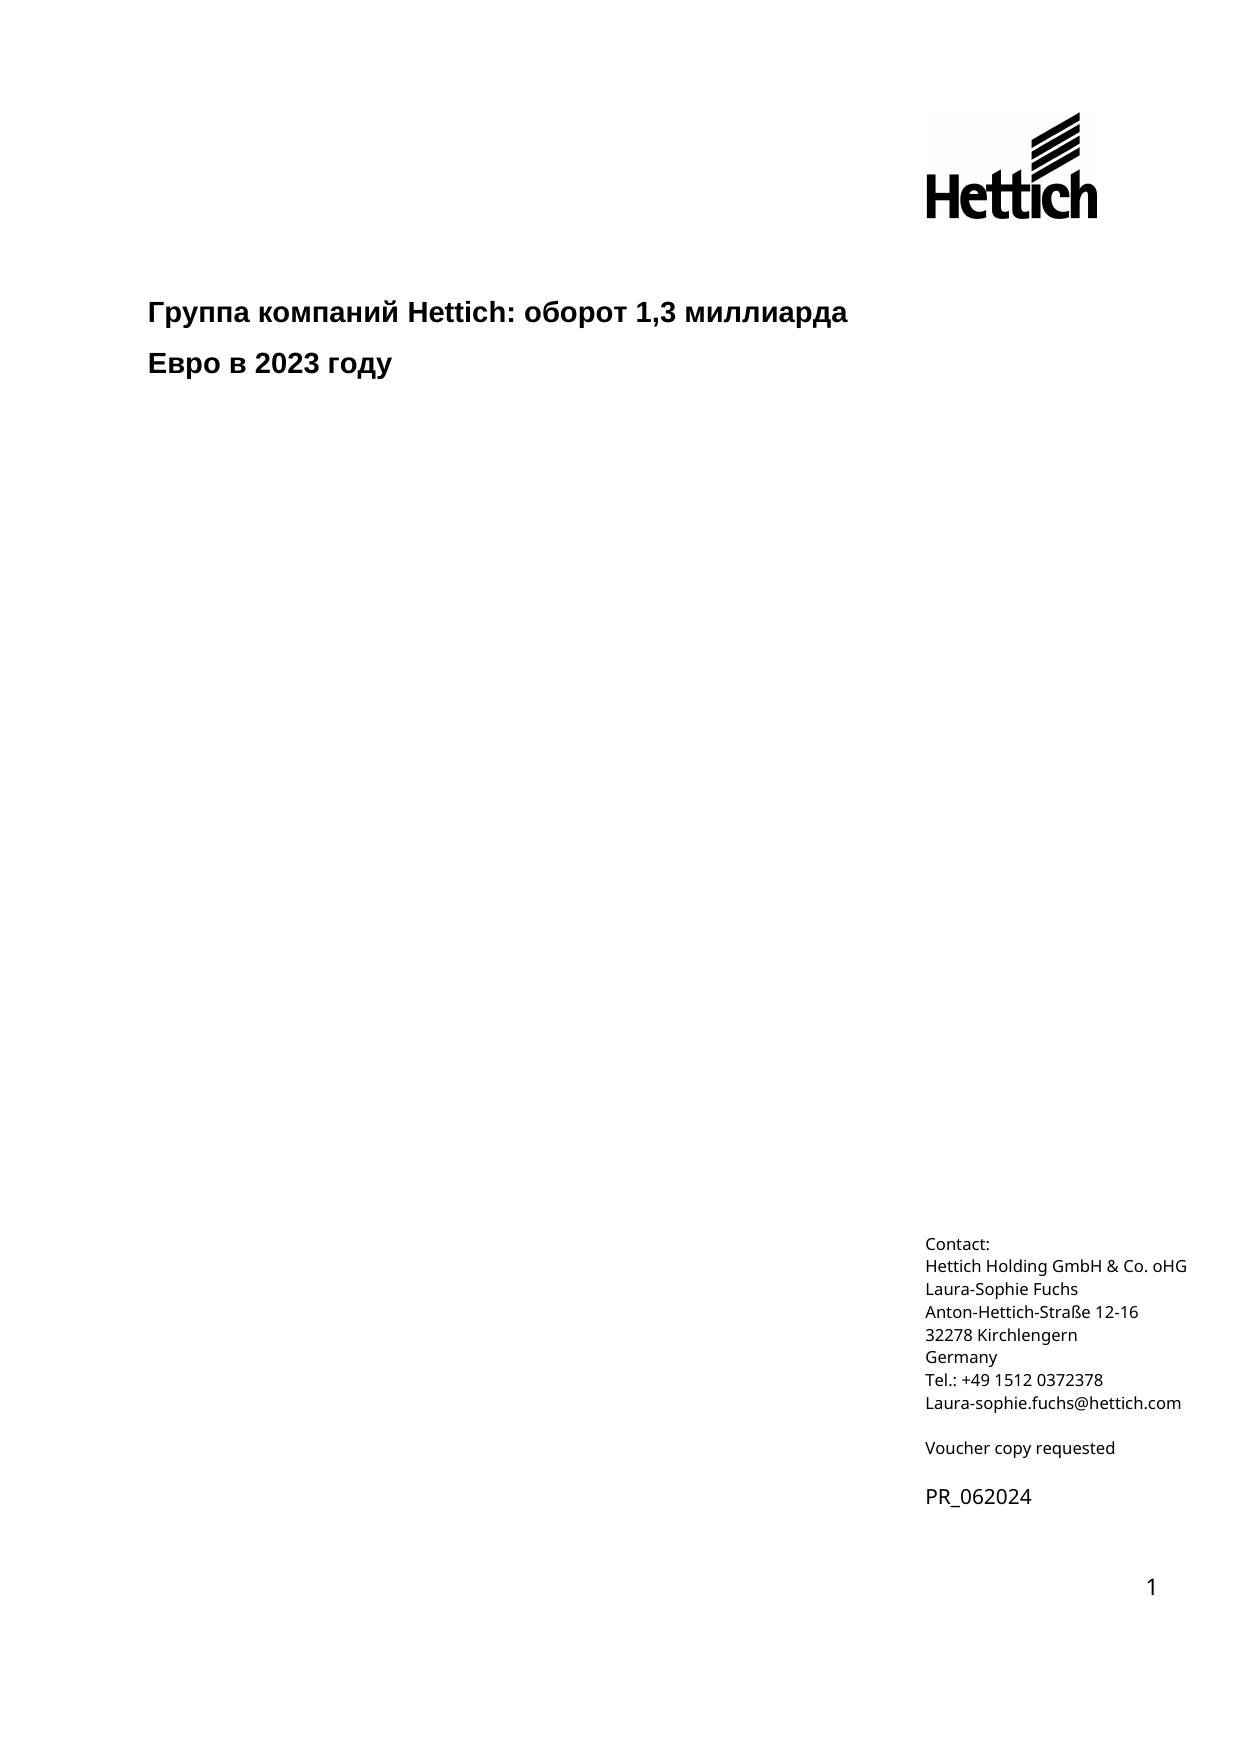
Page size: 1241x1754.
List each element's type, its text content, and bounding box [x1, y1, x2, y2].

text Группа компаний Hettich: оборот 1,3 миллиарда Евро в 2023 году [148, 295, 886, 379]
picture [926, 112, 1097, 219]
